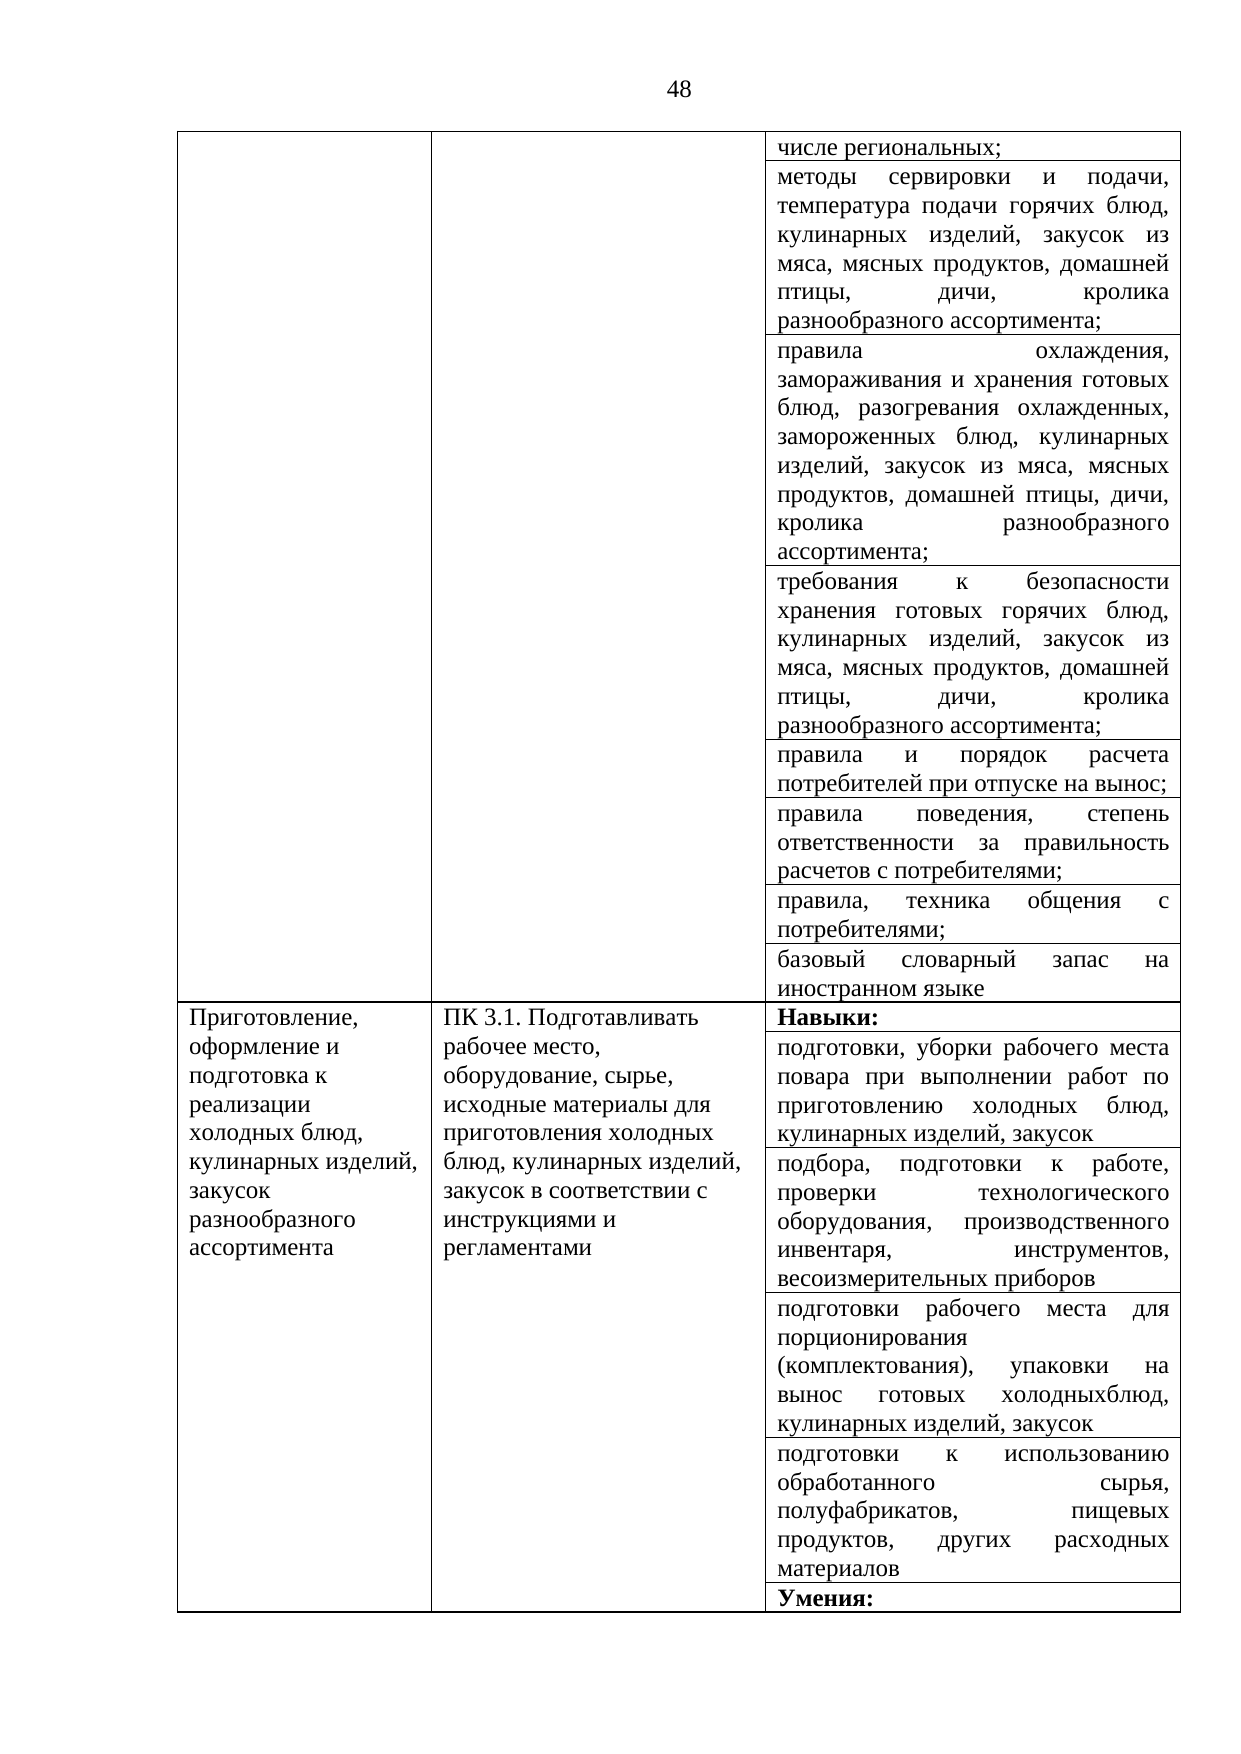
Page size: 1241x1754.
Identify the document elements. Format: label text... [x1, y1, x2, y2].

table_cell правила охлаждения, замораживания и хранения готовых блюд, разогревания охлажденных, замороженных блюд, кулинарных изделий, закусок из мяса, мясных продуктов, домашней птицы, дичи, кролика разнообразного ассортимента; [766, 335, 1180, 565]
table_cell правила и порядок расчета потребителей при отпуске на вынос; [766, 740, 1180, 797]
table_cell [766, 132, 1180, 160]
table_cell подготовки, уборки рабочего места повара при выполнении работ по приготовлению холодных блюд, кулинарных изделий, закусок [766, 1032, 1180, 1147]
table_cell подготовки рабочего места для порционирования (комплектования), упаковки на вынос готовых холодныхблюд, кулинарных изделий, закусок [766, 1293, 1180, 1437]
table_cell ПК 3.1. Подготавливать рабочее место, оборудование, сырье, исходные материалы для приготовления холодных блюд, кулинарных изделий, закусок в соответствии с инструкциями и регламентами [432, 1003, 765, 1611]
table_cell Умения: [766, 1583, 1180, 1611]
table_cell требования к безопасности хранения готовых горячих блюд, кулинарных изделий, закусок из мяса, мясных продуктов, домашней птицы, дичи, кролика разнообразного ассортимента; [766, 566, 1180, 738]
table_cell Приготовление, оформление и подготовка к реализации холодных блюд, кулинарных изделий, закусок разнообразного ассортимента [178, 1003, 431, 1611]
table_cell базовый словарный запас на иностранном языке [766, 944, 1180, 1001]
table_cell подбора, подготовки к работе, проверки технологического оборудования, производственного инвентаря, инструментов, весоизмерительных приборов [766, 1148, 1180, 1292]
table_cell правила поведения, степень ответственности за правильность расчетов с потребителями; [766, 798, 1180, 884]
table_cell методы сервировки и подачи, температура подачи горячих блюд, кулинарных изделий, закусок из мяса, мясных продуктов, домашней птицы, дичи, кролика разнообразного ассортимента; [766, 161, 1180, 334]
table_cell правила, техника общения с потребителями; [766, 885, 1180, 943]
table_cell Навыки: [766, 1003, 1180, 1031]
table_cell подготовки к использованию обработанного сырья, полуфабрикатов, пищевых продуктов, других расходных материалов [766, 1438, 1180, 1582]
